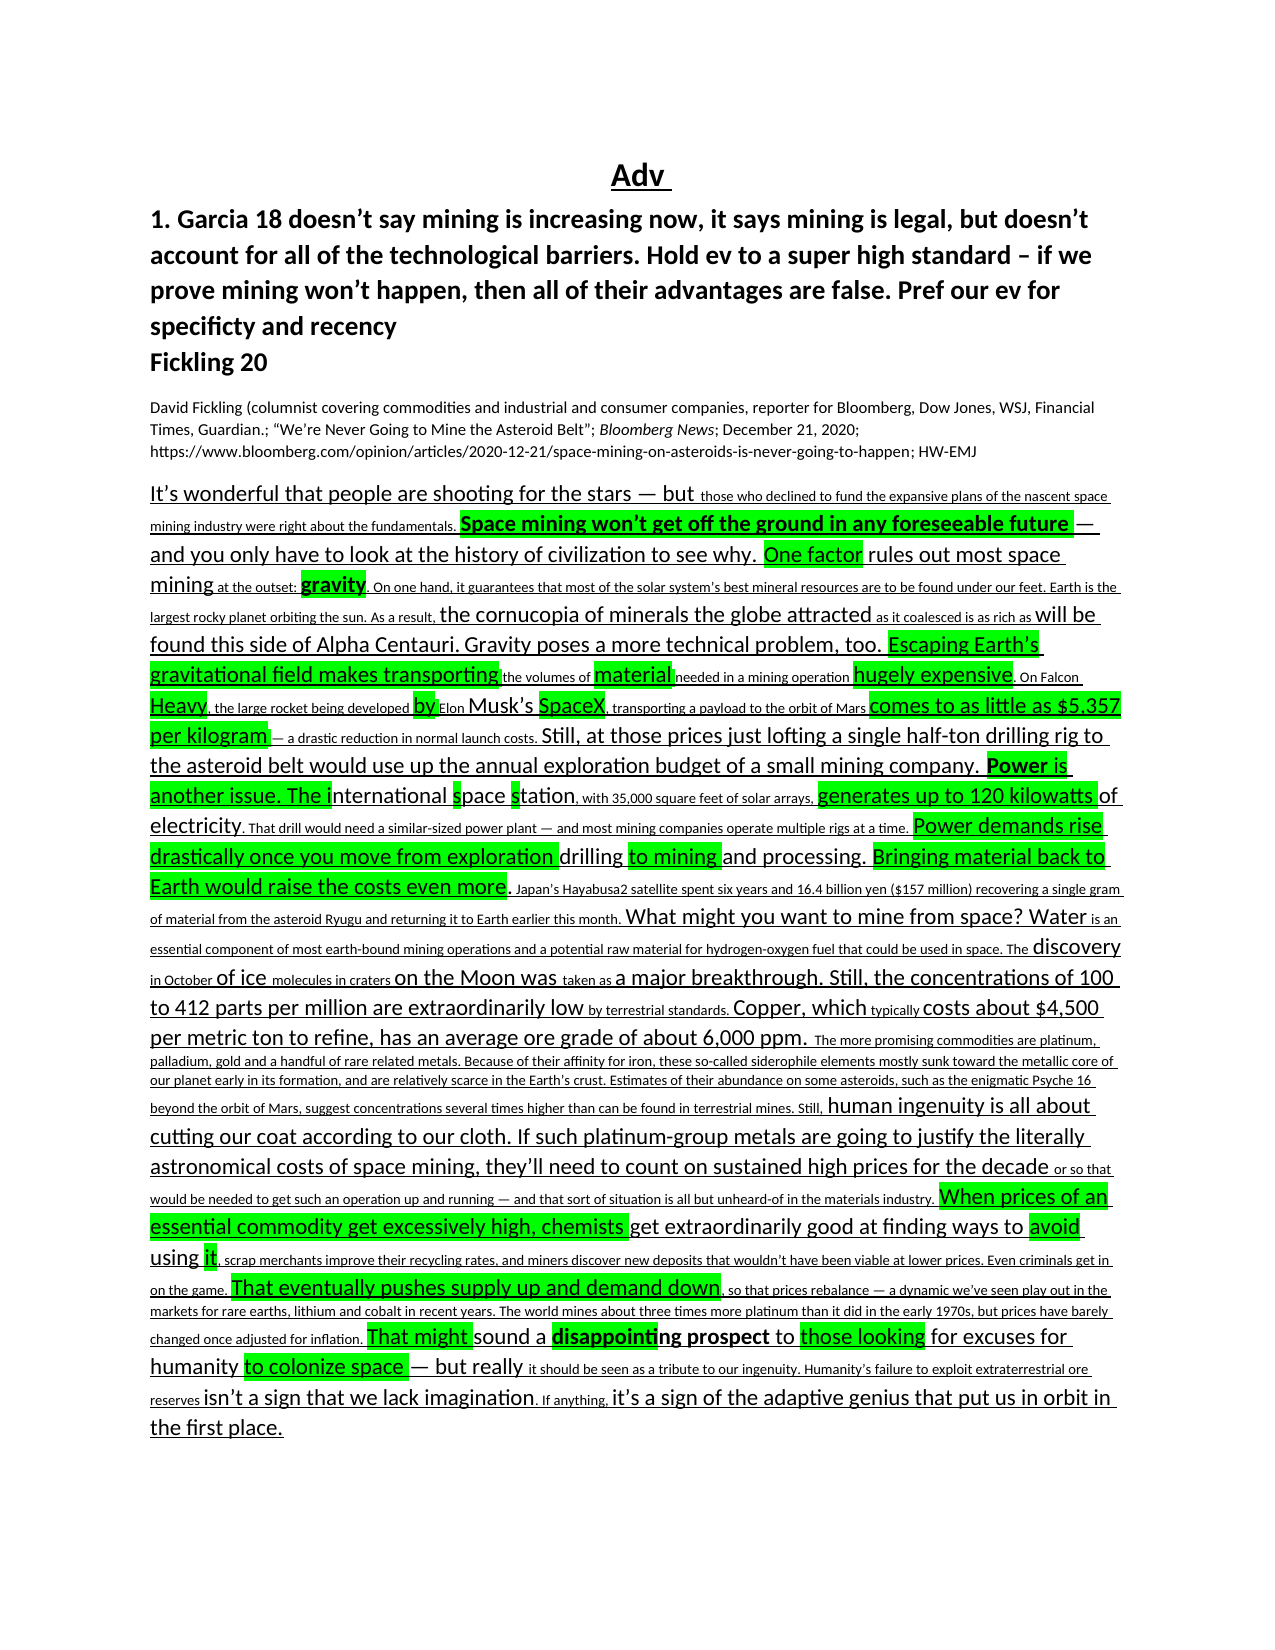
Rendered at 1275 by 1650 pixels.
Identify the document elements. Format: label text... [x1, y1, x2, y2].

subtitle 1. Garcia 18 doesn’t say mining is increasing now, it says mining is legal, but doesn’t account for all of the technological barriers. Hold ev to a super high standard – if we prove mining won’t happen, then all of their advantages are false. Pref our ev for specificty and recency [150, 202, 1125, 342]
text It’s wonderful that people are shooting for the stars — but those who declined to fund the expansive plans of the nascent space mining industry were right about the fundamentals. Space mining won’t get off the ground in any foreseeable future — and you only have to look at the history of civilization to see why. One factor rules out most space mining at the outset: gravity. On one hand, it guarantees that most of the solar system’s best mineral resources are to be found under our feet. Earth is the largest rocky planet orbiting the sun. As a result, the cornucopia of minerals the globe attracted as it coalesced is as rich as will be found this side of Alpha Centauri. Gravity poses a more technical problem, too. Escaping Earth’s gravitational field makes transporting the volumes of material needed in a mining operation hugely expensive. On Falcon Heavy, the large rocket being developed by Elon Musk’s SpaceX, transporting a payload to the orbit of Mars comes to as little as $5,357 per kilogram — a drastic reduction in normal launch costs. Still, at those prices just lofting a single half-ton drilling rig to the asteroid belt would use up the annual exploration budget of a small mining company. Power is another issue. The international space station, with 35,000 square feet of solar arrays, generates up to 120 kilowatts of electricity. That drill would need a similar-sized power plant — and most mining companies operate multiple rigs at a time. Power demands rise drastically once you move from exploration drilling to mining and processing. Bringing material back to Earth would raise the costs even more. Japan’s Hayabusa2 satellite spent six years and 16.4 billion yen ($157 million) recovering a single gram of material from the asteroid Ryugu and returning it to Earth earlier this month. What might you want to mine from space? Water is an essential component of most earth-bound mining operations and a potential raw material for hydrogen-oxygen fuel that could be used in space. The discovery in October of ice molecules in craters on the Moon was taken as a major breakthrough. Still, the concentrations of 100 to 412 parts per million are extraordinarily low by terrestrial standards. Copper, which typically costs about $4,500 per metric ton to refine, has an average ore grade of about 6,000 ppm. The more promising commodities are platinum, palladium, gold and a handful of rare related metals. Because of their affinity for iron, these so-called siderophile elements mostly sunk toward the metallic core of our planet early in its formation, and are relatively scarce in the Earth’s crust. Estimates of their abundance on some asteroids, such as the enigmatic Psyche 16 beyond the orbit of Mars, suggest concentrations several times higher than can be found in terrestrial mines. Still, human ingenuity is all about cutting our coat according to our cloth. If such platinum-group metals are going to justify the literally astronomical costs of space mining, they’ll need to count on sustained high prices for the decade or so that would be needed to get such an operation up and running — and that sort of situation is all but unheard-of in the materials industry. When prices of an essential commodity get excessively high, chemists get extraordinarily good at finding ways to avoid using it, scrap merchants improve their recycling rates, and miners discover new deposits that wouldn’t have been viable at lower prices. Even criminals get in on the game. That eventually pushes supply up and demand down, so that prices rebalance — a dynamic we’ve seen play out in the markets for rare earths, lithium and cobalt in recent years. The world mines about three times more platinum than it did in the early 1970s, but prices have barely changed once adjusted for inflation. That might sound a disappointing prospect to those looking for excuses for humanity to colonize space — but really it should be seen as a tribute to our ingenuity. Humanity’s failure to exploit extraterrestrial ore reserves isn’t a sign that we lack imagination. If anything, it’s a sign of the adaptive genius that put us in orbit in the first place. [150, 479, 1125, 1441]
text Fickling 20 [150, 345, 1125, 378]
text David Fickling (columnist covering commodities and industrial and consumer companies, reporter for Bloomberg, Dow Jones, WSJ, Financial Times, Guardian.; “We’re Never Going to Mine the Asteroid Belt”; Bloomberg News; December 21, 2020; https://www.bloomberg.com/opinion/articles/2020-12-21/space-mining-on-asteroids-is-never-going-to-happen; HW-EMJ [150, 397, 1125, 461]
subtitle Adv [150, 154, 1125, 195]
